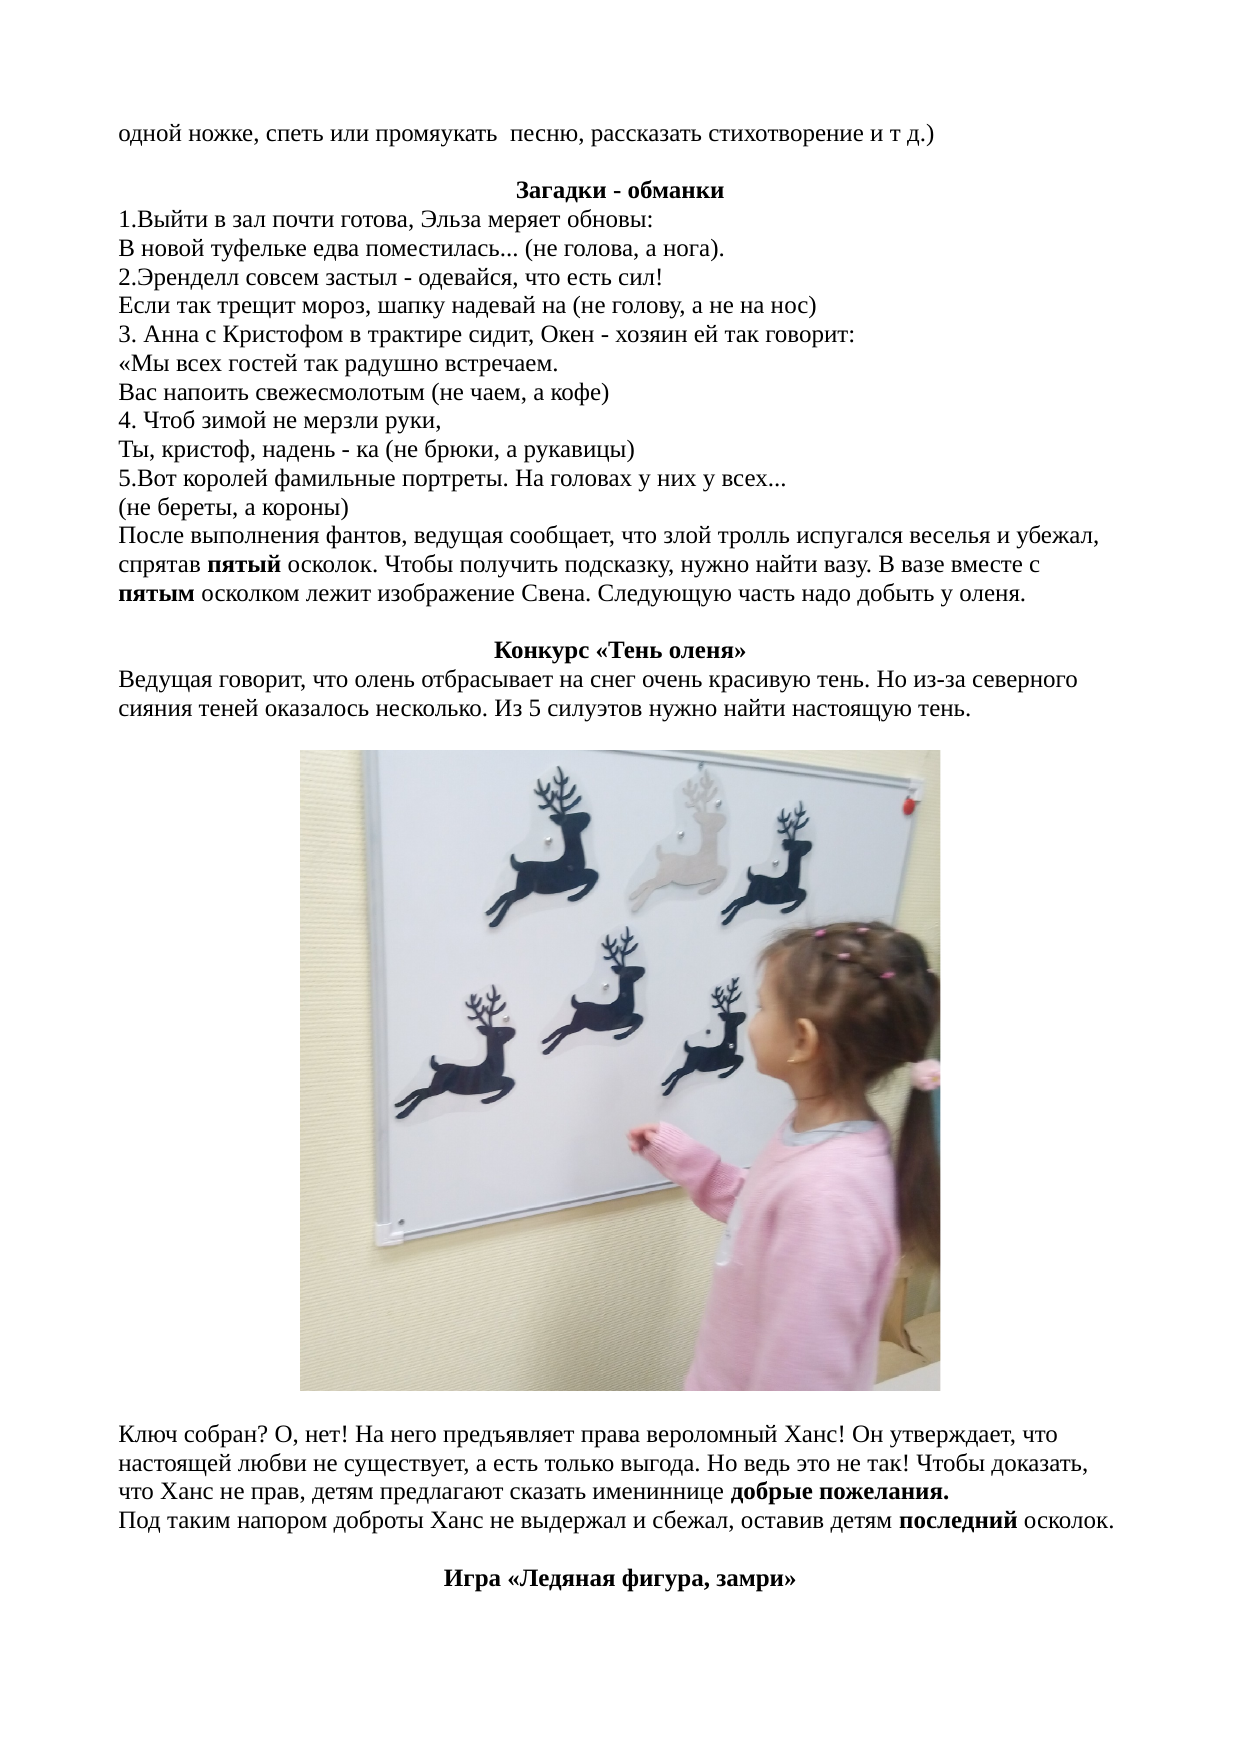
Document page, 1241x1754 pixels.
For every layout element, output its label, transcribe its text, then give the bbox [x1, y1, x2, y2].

text Игра «Ледяная фигура, замри» [118, 1563, 1122, 1591]
text Ведущая говорит, что олень отбрасывает на снег очень красивую тень. Но из-за северного сияния теней оказалось несколько. Из 5 силуэтов нужно найти настоящую тень. [118, 664, 1122, 722]
text Загадки - обманки [118, 176, 1122, 204]
text (не береты, а короны) [118, 492, 1122, 521]
text 4. Чтоб зимой не мерзли руки, [118, 406, 1122, 434]
text Конкурс «Тень оленя» [118, 636, 1122, 664]
text Под таким напором доброты Ханс не выдержал и сбежал, оставив детям последний осколок. [118, 1505, 1122, 1534]
text Вас напоить свежесмолотым (не чаем, а кофе) [118, 377, 1122, 406]
text Ключ собран? О, нет! На него предъявляет права вероломный Ханс! Он утверждает, что настоящей любви не существует, а есть только выгода. Но ведь это не так! Чтобы доказать, что Ханс не прав, детям предлагают сказать имениннице добрые пожелания. [118, 1419, 1122, 1505]
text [118, 118, 1122, 147]
text После выполнения фантов, ведущая сообщает, что злой тролль испугался веселья и убежал, спрятав пятый осколок. Чтобы получить подсказку, нужно найти вазу. В вазе вместе с пятым осколком лежит изображение Свена. Следующую часть надо добыть у оленя. [118, 521, 1122, 607]
text 3. Анна с Кристофом в трактире сидит, Окен - хозяин ей так говорит: [118, 319, 1122, 348]
text «Мы всех гостей так радушно встречаем. [118, 348, 1122, 377]
text Если так трещит мороз, шапку надевай на (не голову, а не на нос) [118, 291, 1122, 319]
picture [300, 750, 941, 1391]
text Ты, кристоф, надень - ка (не брюки, а рукавицы) [118, 434, 1122, 463]
text 5.Вот королей фамильные портреты. На головах у них у всех... [118, 463, 1122, 492]
text 2.Эренделл совсем застыл - одевайся, что есть сил! [118, 262, 1122, 291]
text 1.Выйти в зал почти готова, Эльза меряет обновы: [118, 204, 1122, 233]
text В новой туфельке едва поместилась... (не голова, а нога). [118, 233, 1122, 262]
